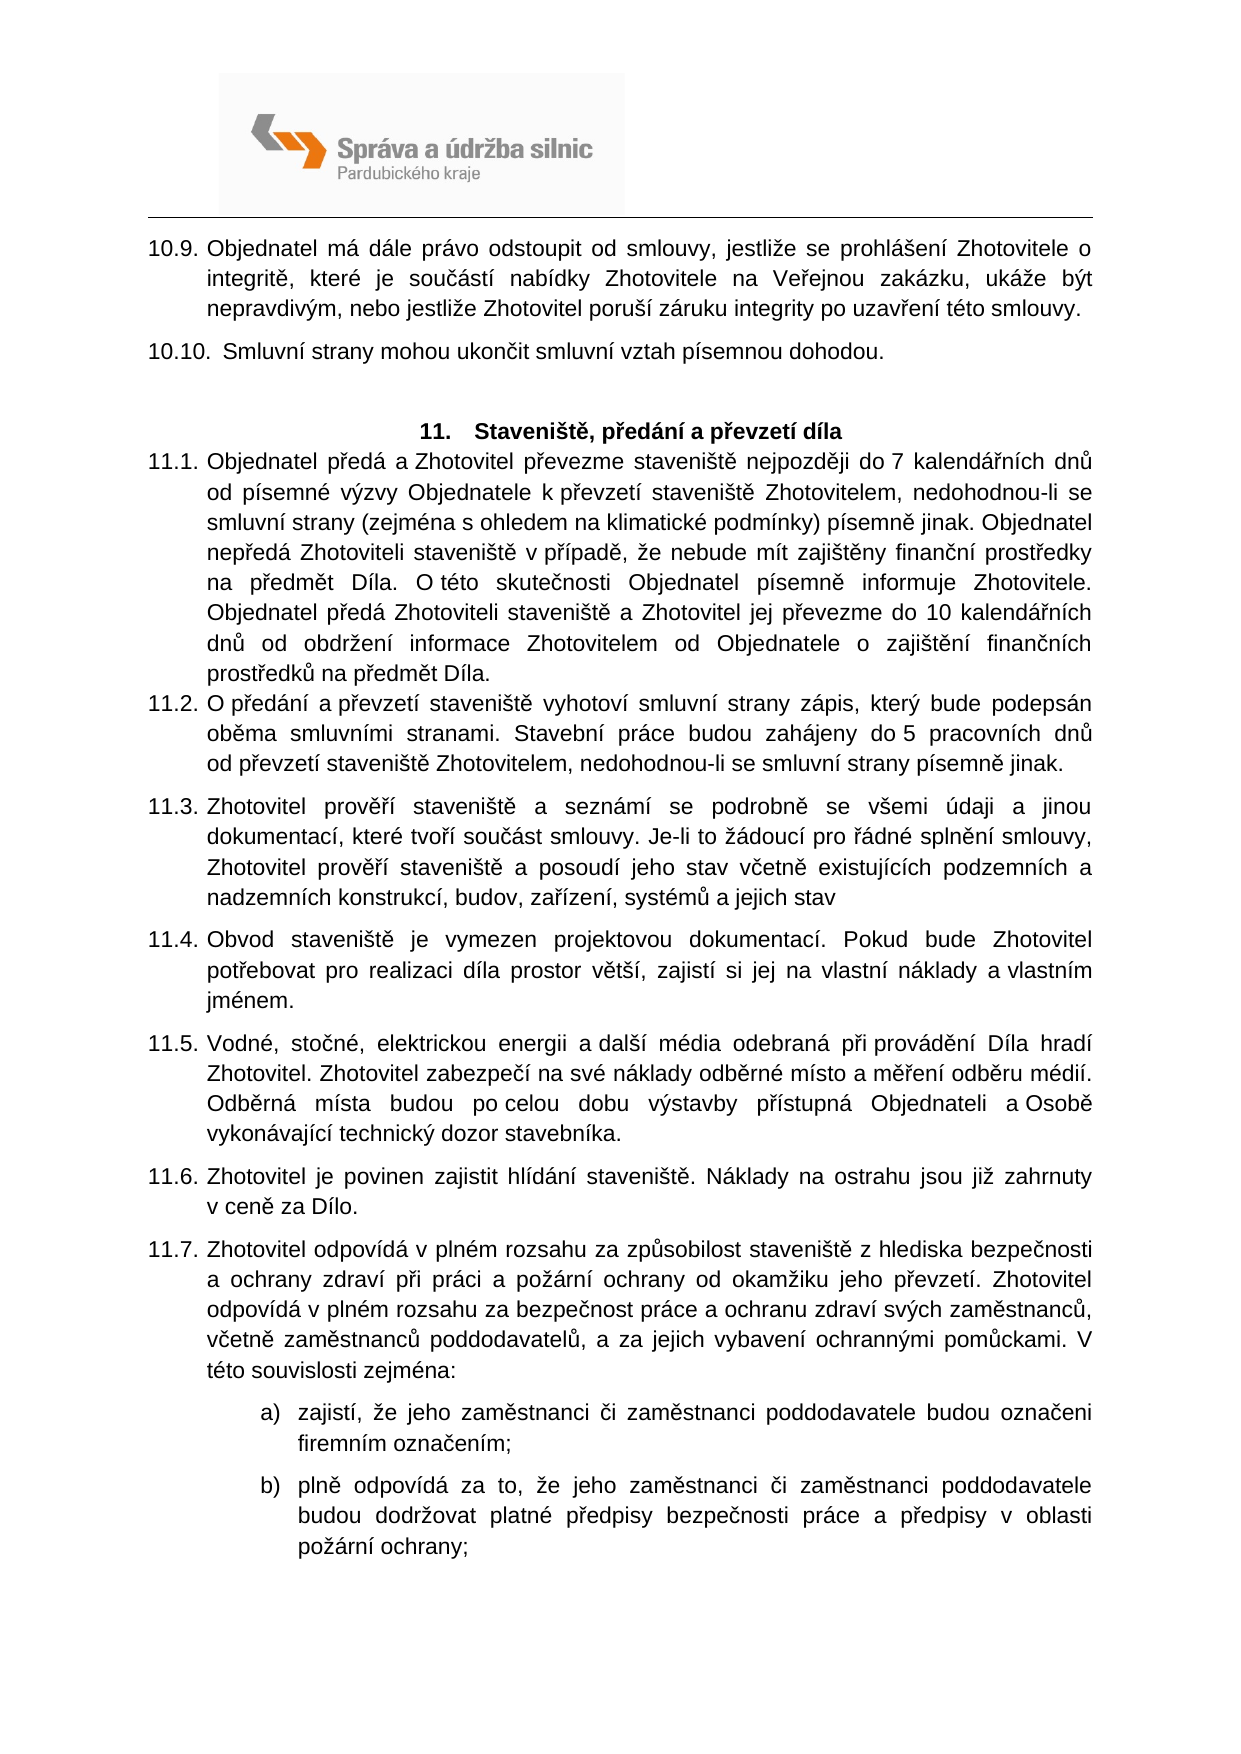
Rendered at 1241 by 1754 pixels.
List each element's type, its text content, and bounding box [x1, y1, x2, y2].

list Zhotovitel je povinen zajistit hlídání staveniště. Náklady na ostrahu jsou již zahrnuty v ceně za Dílo. [148, 1163, 1093, 1219]
list Objednatel předá a Zhotovitel převezme staveniště nejpozději do 7 kalendářních dnů od písemné výzvy Objednatele k převzetí staveniště Zhotovitelem, nedohodnou-li se smluvní strany (zejména s ohledem na klimatické podmínky) písemně jinak. Objednatel nepředá Zhotoviteli staveniště v případě, že nebude mít zajištěny finanční prostředky na předmět Díla. O této skutečnosti Objednatel písemně informuje Zhotovitele. Objednatel předá Zhotoviteli staveniště a Zhotovitel jej převezme do 10 kalendářních dnů od obdržení informace Zhotovitelem od Objednatele o zajištění finančních prostředků na předmět Díla. [148, 448, 1093, 686]
list Staveniště, předání a převzetí díla [166, 418, 1095, 444]
list zajistí, že jeho zaměstnanci či zaměstnanci poddodavatele budou označeni firemním označením; [260, 1399, 1093, 1456]
list Zhotovitel prověří staveniště a seznámí se podrobně se všemi údaji a jinou dokumentací, které tvoří součást smlouvy. Je-li to žádoucí pro řádné splnění smlouvy, Zhotovitel prověří staveniště a posoudí jeho stav včetně existujících podzemních a nadzemních konstrukcí, budov, zařízení, systémů a jejich stav [148, 793, 1093, 910]
list Objednatel má dále právo odstoupit od smlouvy, jestliže se prohlášení Zhotovitele o integritě, které je součástí nabídky Zhotovitele na Veřejnou zakázku, ukáže být nepravdivým, nebo jestliže Zhotovitel poruší záruku integrity po uzavření této smlouvy. [148, 235, 1093, 322]
list Obvod staveniště je vymezen projektovou dokumentací. Pokud bude Zhotovitel potřebovat pro realizaci díla prostor větší, zajistí si jej na vlastní náklady a vlastním jménem. [148, 926, 1093, 1013]
picture [218, 73, 625, 215]
list Smluvní strany mohou ukončit smluvní vztah písemnou dohodou. [148, 338, 1093, 364]
list plně odpovídá za to, že jeho zaměstnanci či zaměstnanci poddodavatele budou dodržovat platné předpisy bezpečnosti práce a předpisy v oblasti požární ochrany; [260, 1472, 1093, 1559]
list Zhotovitel odpovídá v plném rozsahu za způsobilost staveniště z hlediska bezpečnosti a ochrany zdraví při práci a požární ochrany od okamžiku jeho převzetí. Zhotovitel odpovídá v plném rozsahu za bezpečnost práce a ochranu zdraví svých zaměstnanců, včetně zaměstnanců poddodavatelů, a za jejich vybavení ochrannými pomůckami. V této souvislosti zejména: [148, 1236, 1093, 1383]
list Vodné, stočné, elektrickou energii a další média odebraná při provádění Díla hradí Zhotovitel. Zhotovitel zabezpečí na své náklady odběrné místo a měření odběru médií. Odběrná místa budou po celou dobu výstavby přístupná Objednateli a Osobě vykonávající technický dozor stavebníka. [148, 1029, 1093, 1147]
list O předání a převzetí staveniště vyhotoví smluvní strany zápis, který bude podepsán oběma smluvními stranami. Stavební práce budou zahájeny do 5 pracovních dnů od převzetí staveniště Zhotovitelem, nedohodnou-li se smluvní strany písemně jinak. [148, 690, 1093, 777]
